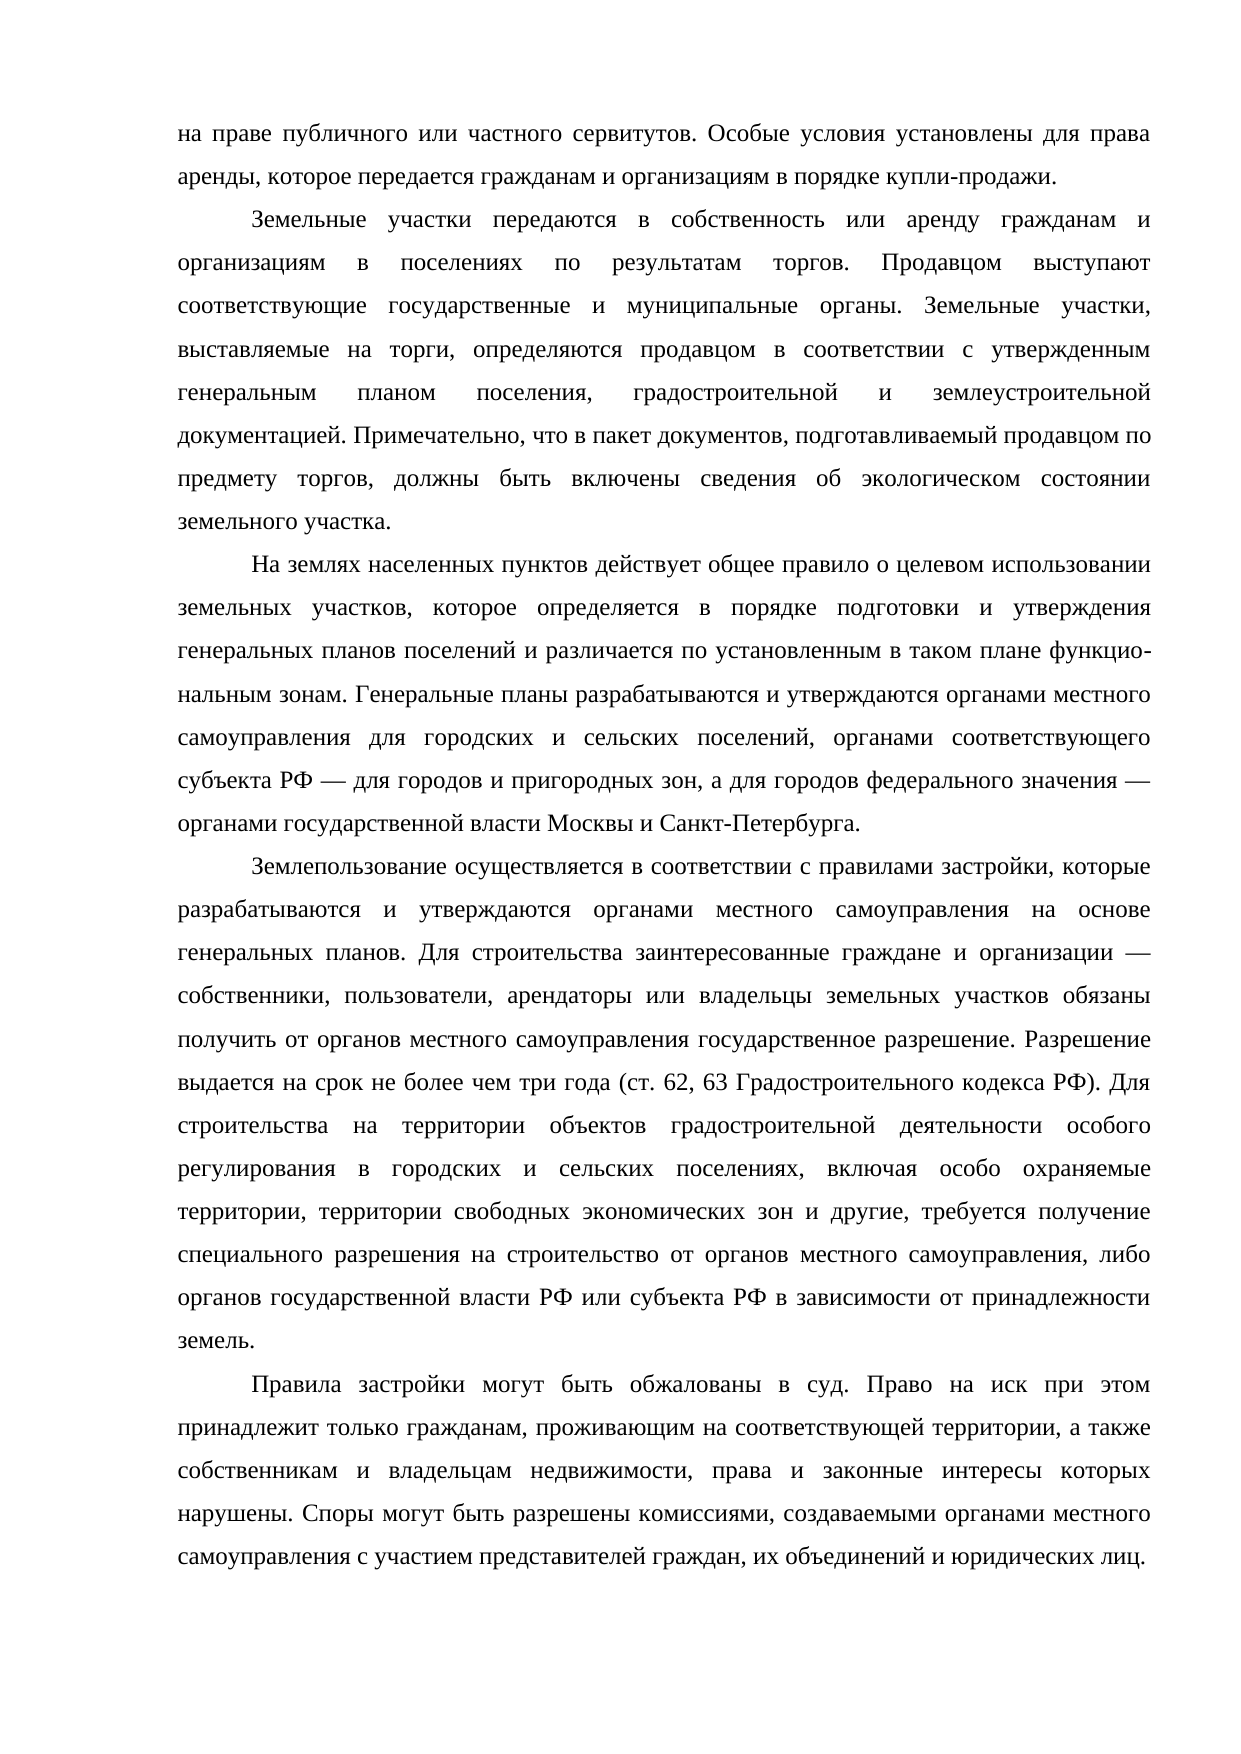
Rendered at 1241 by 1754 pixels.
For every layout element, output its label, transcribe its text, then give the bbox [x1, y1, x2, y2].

text На землях населенных пунктов действует общее правило о целевом использовании земельных участков, которое определяется в порядке подготовки и утверждения генеральных планов поселений и различается по установленным в таком плане функциональным зонам. Генеральные планы разрабатываются и утверждаются органами местного самоуправления для городских и сельских поселений, органами соответствующего субъекта РФ — для городов и пригородных зон, а для городов федерального значения — органами государственной власти Москвы и Санкт-Петербурга. [177, 549, 1152, 837]
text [177, 118, 1152, 190]
text Правила застройки могут быть обжалованы в суд. Право на иск при этом принадлежит только гражданам, проживающим на соответствующей территории, а также собственникам и владельцам недвижимости, права и законные интересы которых нарушены. Споры могут быть разрешены комиссиями, создаваемыми органами местного самоуправления с участием представителей граждан, их объединений и юридических лиц. [177, 1369, 1152, 1570]
text Землепользование осуществляется в соответствии с правилами застройки, которые разрабатываются и утверждаются органами местного самоуправления на основе генеральных планов. Для строительства заинтересованные граждане и организации — собственники, пользователи, арендаторы или владельцы земельных участков обязаны получить от органов местного самоуправления государственное разрешение. Разрешение выдается на срок не более чем три года (ст. 62, 63 Градостроительного кодекса РФ). Для строительства на территории объектов градостроительной деятельности особого регулирования в городских и сельских поселениях, включая особо охраняемые территории, территории свободных экономических зон и другие, требуется получение специального разрешения на строительство от органов местного самоуправления, либо органов государственной власти РФ или субъекта РФ в зависимости от принадлежности земель. [177, 851, 1152, 1354]
text Земельные участки передаются в собственность или аренду гражданам и организациям в поселениях по результатам торгов. Продавцом выступают соответствующие государственные и муниципальные органы. Земельные участки, выставляемые на торги, определяются продавцом в соответствии с утвержденным генеральным планом поселения, градостроительной и землеустроительной документацией. Примечательно, что в пакет документов, подготавливаемый продавцом по предмету торгов, должны быть включены сведения об экологическом состоянии земельного участка. [177, 204, 1152, 535]
